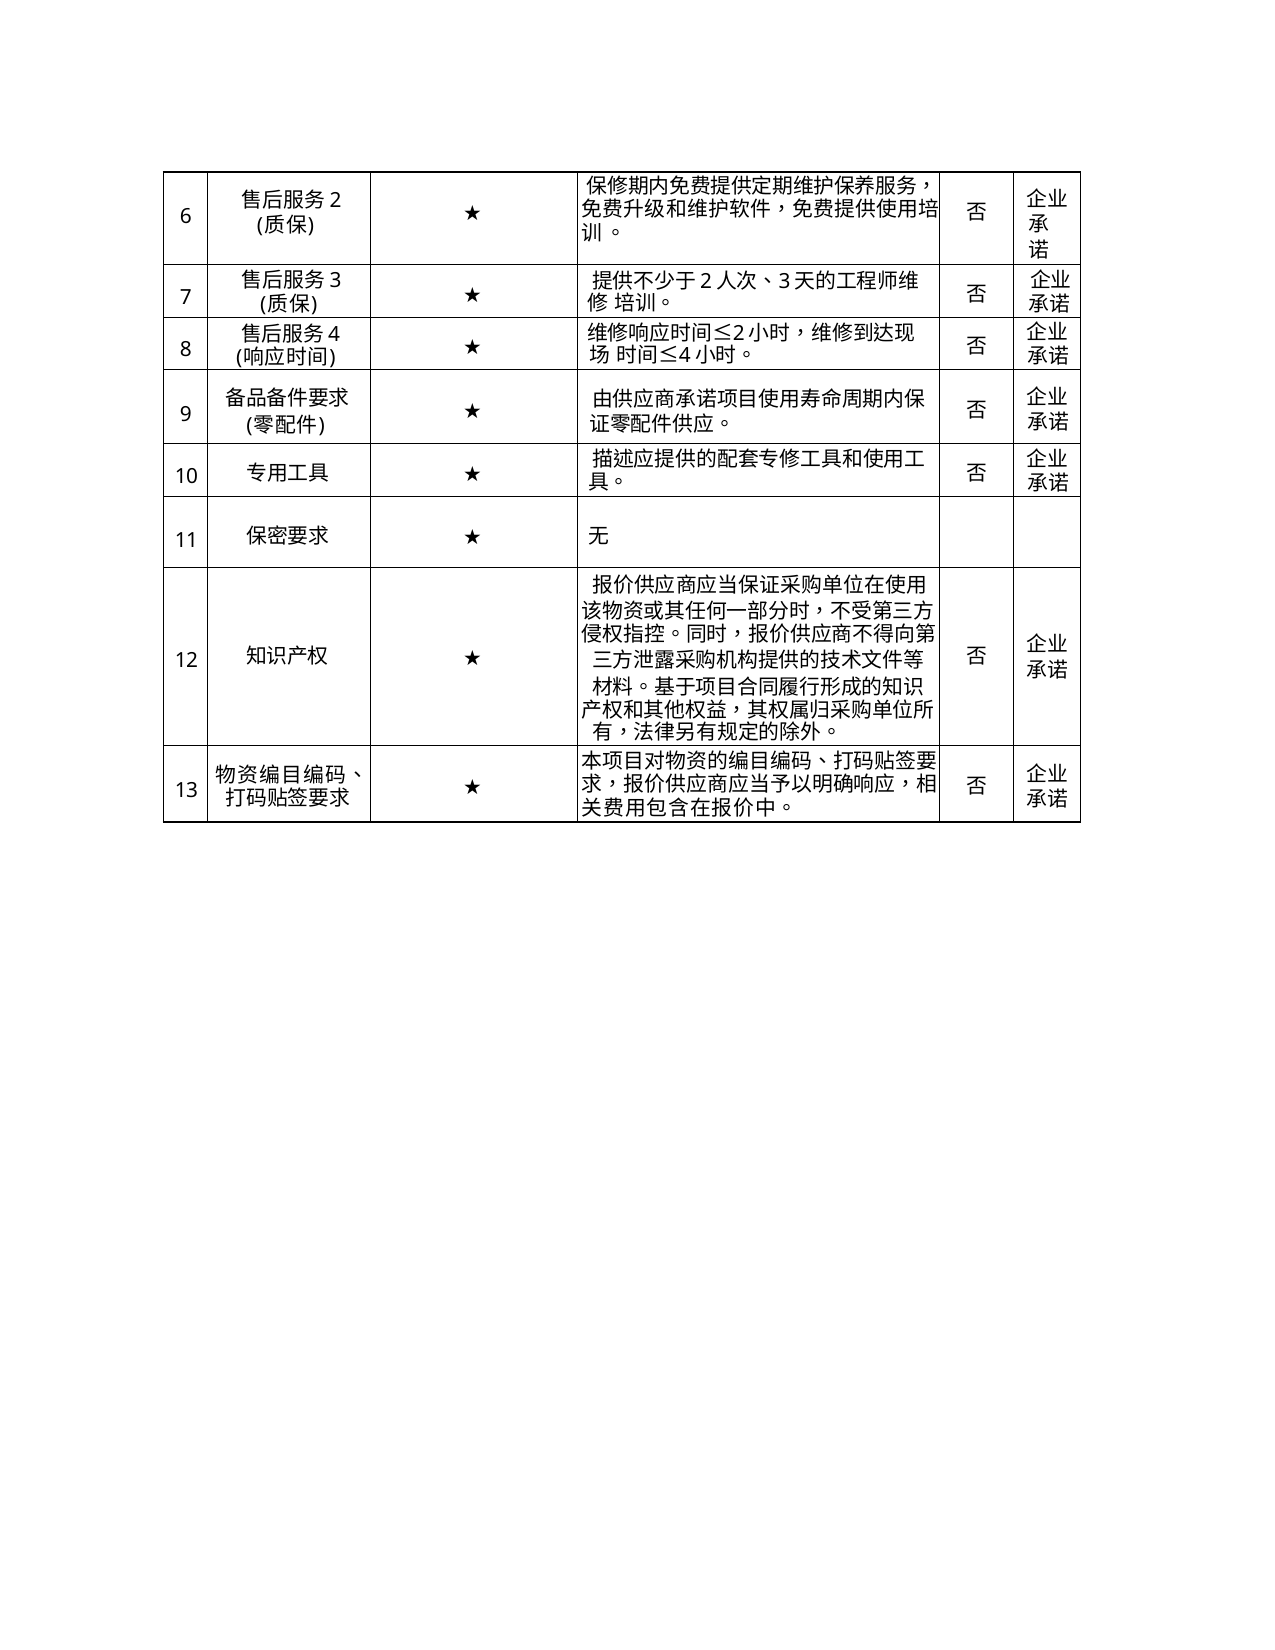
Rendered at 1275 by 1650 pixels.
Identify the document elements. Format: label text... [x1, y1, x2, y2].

table_cell 8 [164, 318, 207, 369]
table_cell 企业 承诺 [1014, 444, 1080, 496]
table_cell 物资编目编码、 打码贴签要求 [208, 746, 370, 821]
table_cell 提供不少于2人次、3天的工程师维修 培训。 [578, 265, 939, 317]
table_cell 维修响应时间≤2小时，维修到达现场 时间≤4小时。 [578, 318, 939, 369]
table_cell 否 [940, 444, 1013, 496]
table_cell ★ [371, 746, 577, 821]
table_cell 企业 承诺 [1014, 568, 1080, 745]
table_header ★ [371, 173, 577, 264]
table_cell 售后服务3 (质保) [208, 265, 370, 317]
table_header 企业 承诺 [1014, 173, 1080, 264]
table_header 否 [940, 173, 1013, 264]
table_cell 无 [578, 497, 939, 567]
table_cell 保密要求 [208, 497, 370, 567]
table_cell 企业 承诺 [1014, 746, 1080, 821]
table_cell ★ [371, 370, 577, 442]
table_header 售后服务2 (质保) [208, 173, 370, 264]
table_cell 否 [940, 746, 1013, 821]
table_cell 企业 承诺 [1014, 370, 1080, 442]
table_cell 否 [940, 265, 1013, 317]
table_cell 本项目对物资的编目编码、打码贴签要 求，报价供应商应当予以明确响应，相 关费用包含在报价中。 [578, 746, 939, 821]
table_cell ★ [371, 568, 577, 745]
table_cell 售后服务4 (响应时间) [208, 318, 370, 369]
table_cell ★ [371, 497, 577, 567]
table_cell 由供应商承诺项目使用寿命周期内保 证零配件供应。 [578, 370, 939, 442]
table_cell ★ [371, 265, 577, 317]
table_cell 12 [164, 568, 207, 745]
table_cell [1014, 497, 1080, 567]
table_header 保修期内免费提供定期维护保养服务， 免费升级和维护软件，免费提供使用培 训。 [578, 173, 939, 264]
table_cell ★ [371, 444, 577, 496]
table_cell 企业 承诺 [1014, 265, 1080, 317]
table_header 6 [164, 173, 207, 264]
table_cell 知识产权 [208, 568, 370, 745]
table_cell 描述应提供的配套专修工具和使用工 具。 [578, 444, 939, 496]
table_cell 否 [940, 568, 1013, 745]
table_cell 报价供应商应当保证采购单位在使用 该物资或其任何一部分时，不受第三方 侵权指控。同时，报价供应商不得向第 三方泄露采购机构提供的技术文件等 材料。基于项目合同履行形成的知识 产权和其他权益，其权属归采购单位所 有，法律另有规定的除外。 [578, 568, 939, 745]
table_cell 备品备件要求 (零配件) [208, 370, 370, 442]
table_cell 9 [164, 370, 207, 442]
table_cell 否 [940, 318, 1013, 369]
table_cell 企业 承诺 [1014, 318, 1080, 369]
table_cell ★ [371, 318, 577, 369]
table_cell 专用工具 [208, 444, 370, 496]
table_cell [940, 497, 1013, 567]
table_cell 10 [164, 444, 207, 496]
table_cell 否 [940, 370, 1013, 442]
table_cell 7 [164, 265, 207, 317]
table_cell 13 [164, 746, 207, 821]
table_cell 11 [164, 497, 207, 567]
